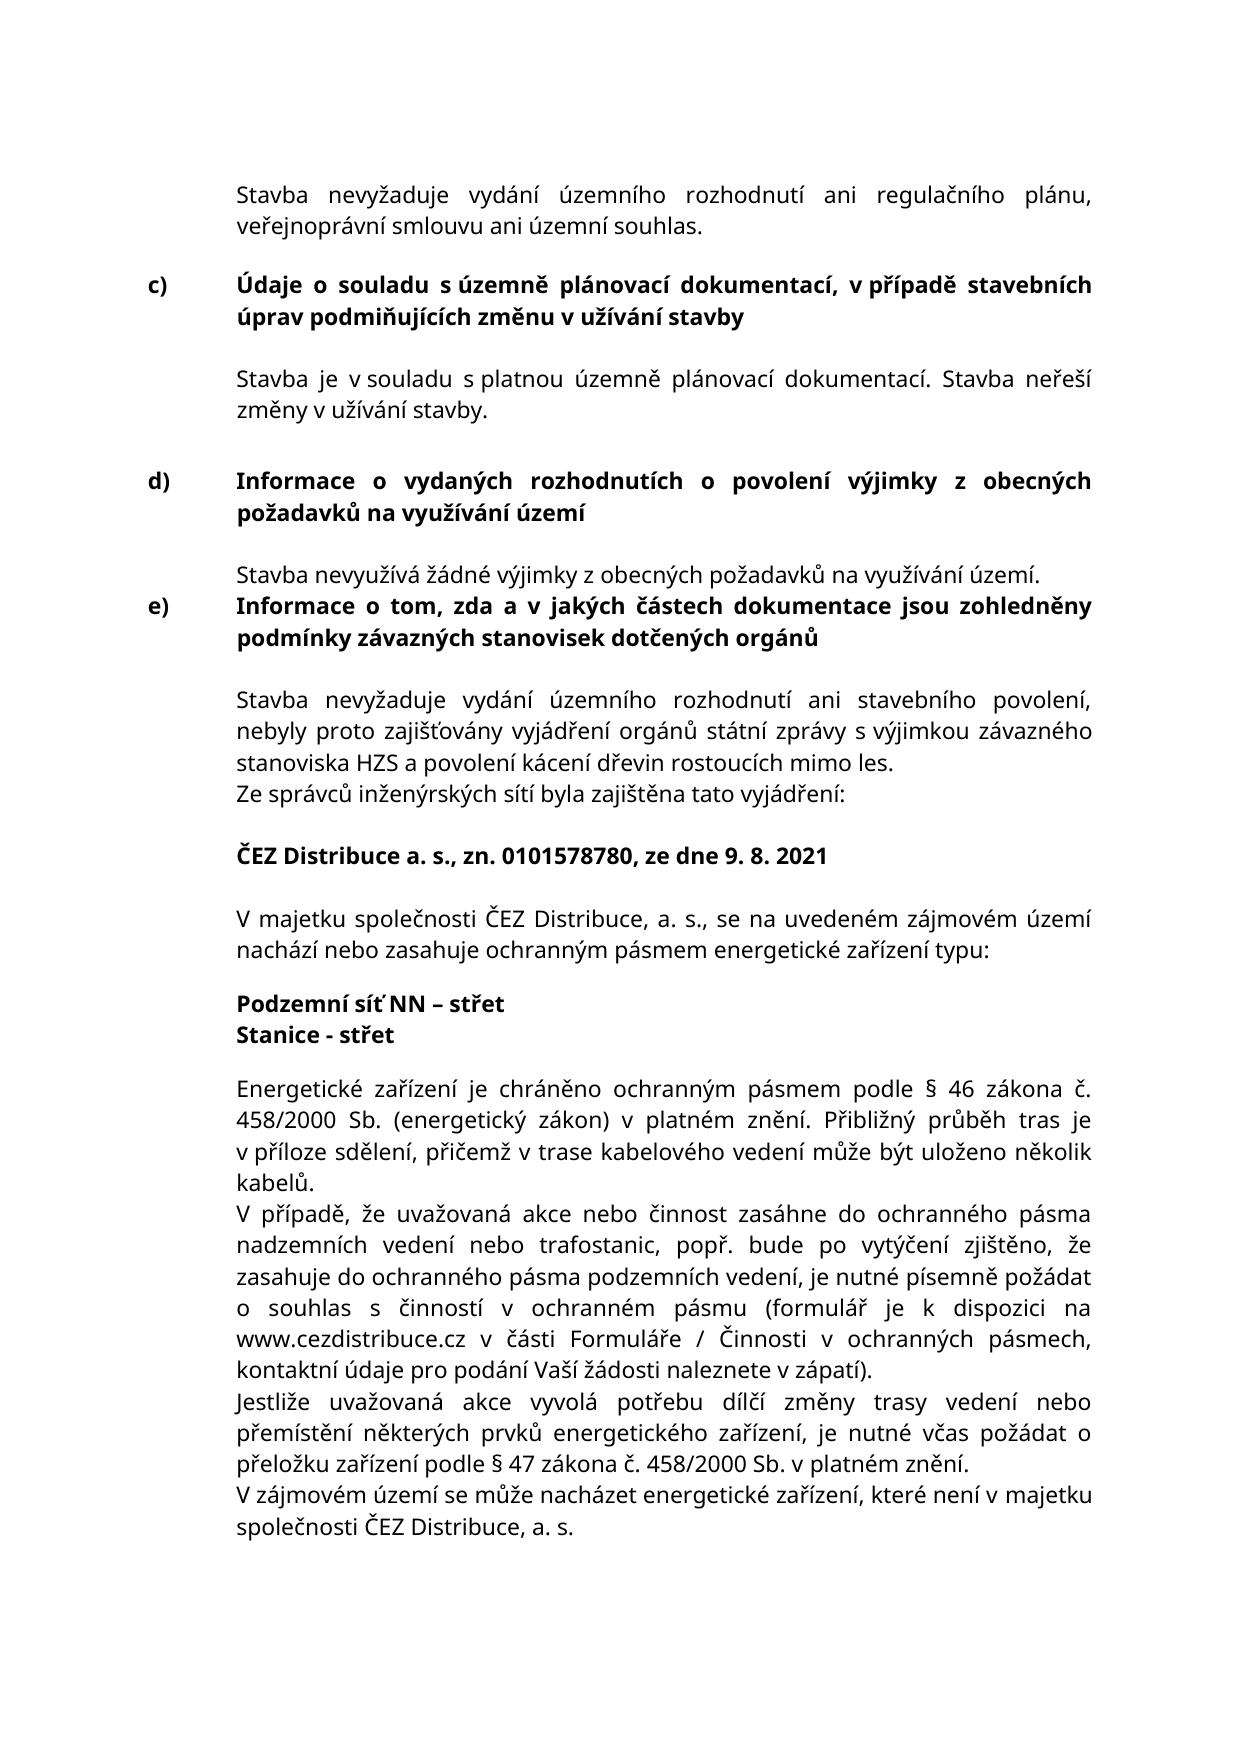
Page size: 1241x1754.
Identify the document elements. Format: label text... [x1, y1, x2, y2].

text Podzemní síť NN – střet [236, 988, 1093, 1019]
text Ze správců inženýrských sítí byla zajištěna tato vyjádření: [236, 778, 1093, 809]
text c) Údaje o souladu s územně plánovací dokumentací, v případě stavebních úprav podmiňujících změnu v užívání stavby [148, 269, 1093, 332]
text V zájmovém území se může nacházet energetické zařízení, které není v majetku společnosti ČEZ Distribuce, a. s. [236, 1479, 1093, 1542]
text V majetku společnosti ČEZ Distribuce, a. s., se na uvedeném zájmovém území nachází nebo zasahuje ochranným pásmem energetické zařízení typu: [236, 903, 1093, 965]
text V případě, že uvažovaná akce nebo činnost zasáhne do ochranného pásma nadzemních vedení nebo trafostanic, popř. bude po vytýčení zjištěno, že zasahuje do ochranného pásma podzemních vedení, je nutné písemně požádat o souhlas s činností v ochranném pásmu (formulář je k dispozici na www.cezdistribuce.cz v části Formuláře / Činnosti v ochranných pásmech, kontaktní údaje pro podání Vaší žádosti naleznete v zápatí). [236, 1198, 1093, 1386]
text Stavba nevyužívá žádné výjimky z obecných požadavků na využívání území. [148, 559, 1093, 590]
text Stavba nevyžaduje vydání územního rozhodnutí ani regulačního plánu, veřejnoprávní smlouvu ani územní souhlas. [236, 179, 1093, 241]
text e) Informace o tom, zda a v jakých částech dokumentace jsou zohledněny podmínky závazných stanovisek dotčených orgánů [148, 590, 1093, 653]
text Stanice - střet [236, 1019, 1093, 1051]
text ČEZ Distribuce a. s., zn. 0101578780, ze dne 9. 8. 2021 [236, 840, 1093, 872]
text Stavba nevyžaduje vydání územního rozhodnutí ani stavebního povolení, nebyly proto zajišťovány vyjádření orgánů státní zprávy s výjimkou závazného stanoviska HZS a povolení kácení dřevin rostoucích mimo les. [236, 684, 1093, 778]
text Jestliže uvažovaná akce vyvolá potřebu dílčí změny trasy vedení nebo přemístění některých prvků energetického zařízení, je nutné včas požádat o přeložku zařízení podle § 47 zákona č. 458/2000 Sb. v platném znění. [236, 1386, 1093, 1479]
text Stavba je v souladu s platnou územně plánovací dokumentací. Stavba neřeší změny v užívání stavby. [236, 363, 1093, 426]
text d) Informace o vydaných rozhodnutích o povolení výjimky z obecných požadavků na využívání území [148, 465, 1093, 528]
text Energetické zařízení je chráněno ochranným pásmem podle § 46 zákona č. 458/2000 Sb. (energetický zákon) v platném znění. Přibližný průběh tras je v příloze sdělení, přičemž v trase kabelového vedení může být uloženo několik kabelů. [236, 1073, 1093, 1198]
